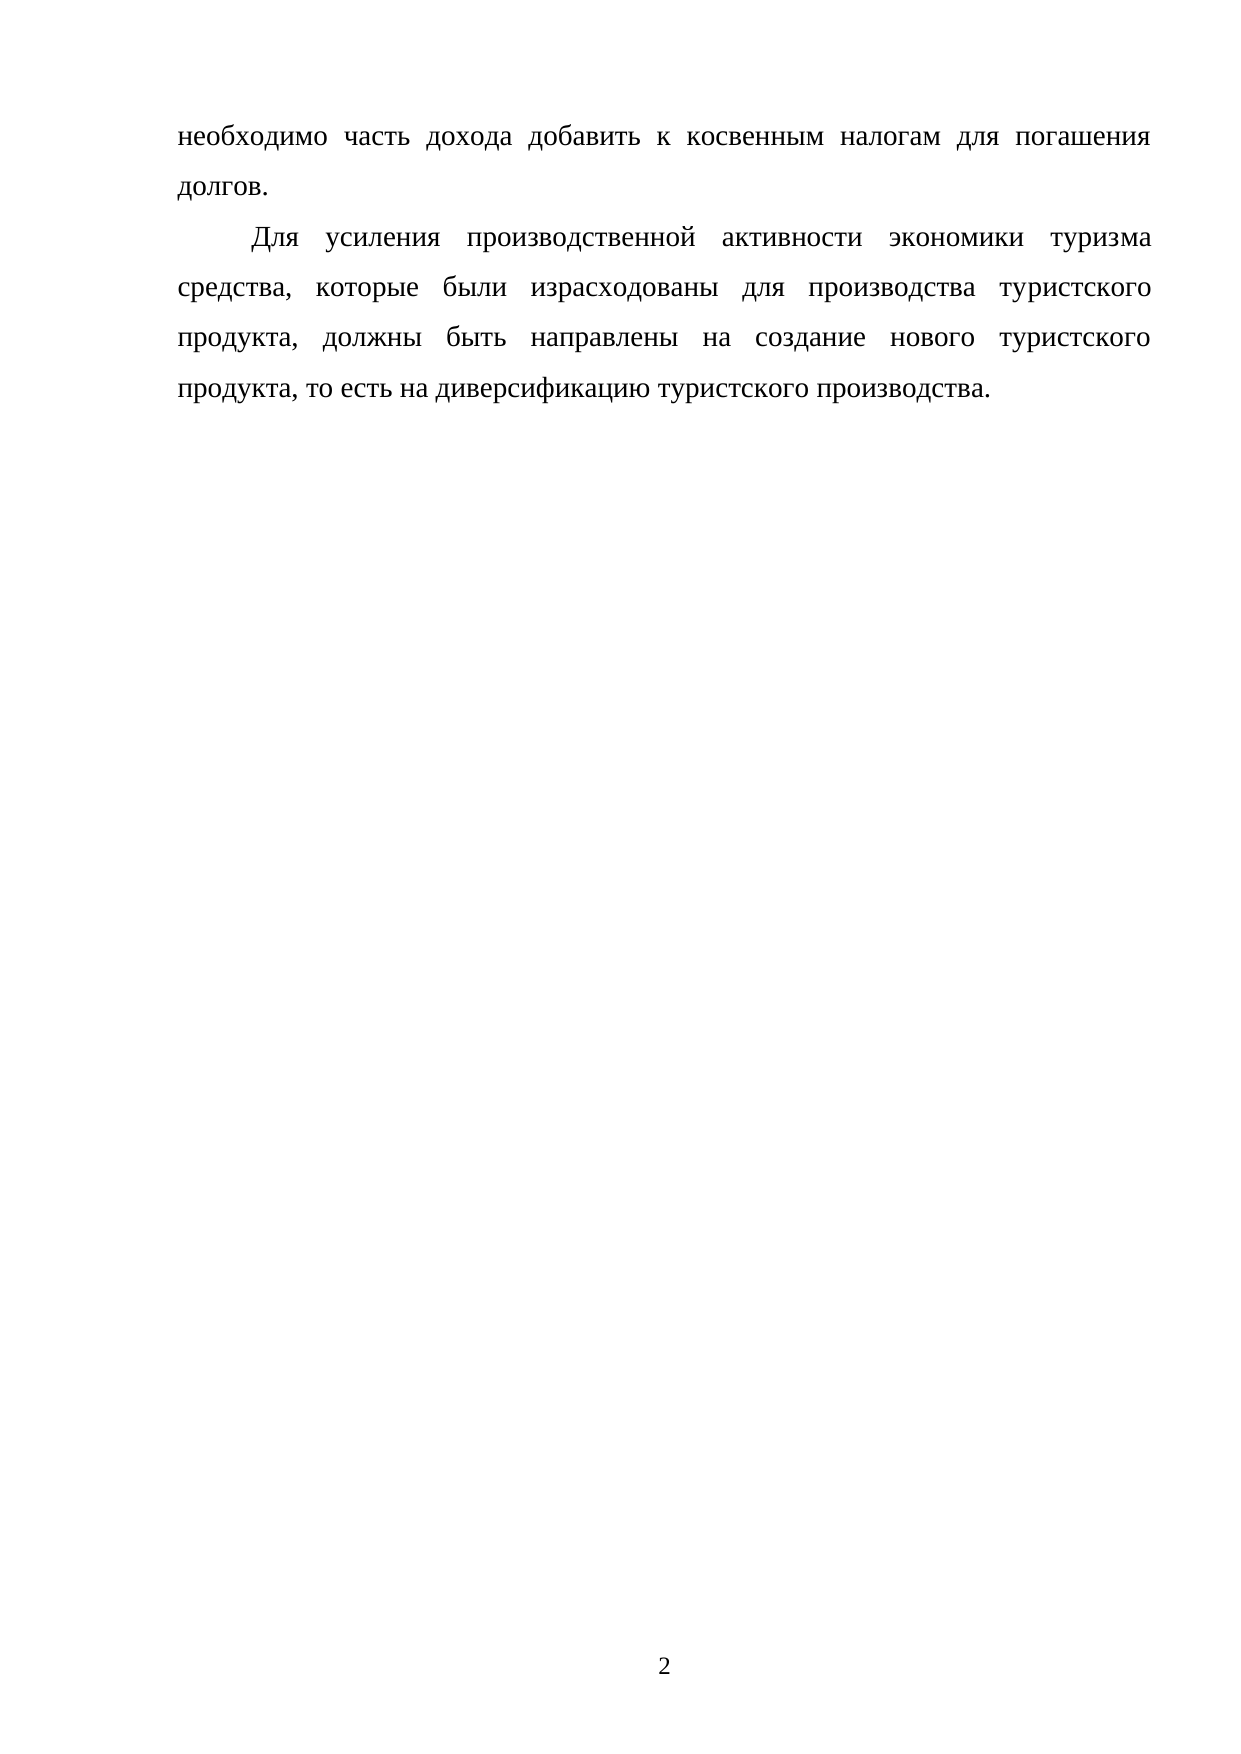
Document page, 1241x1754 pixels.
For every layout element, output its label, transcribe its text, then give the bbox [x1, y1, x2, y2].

text Для усиления производственной активности экономики туризма средства, которые были израсходованы для производства туристского продукта, должны быть направлены на создание нового туристского продукта, то есть на диверсификацию туристского производства. [177, 219, 1152, 403]
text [177, 118, 1152, 202]
